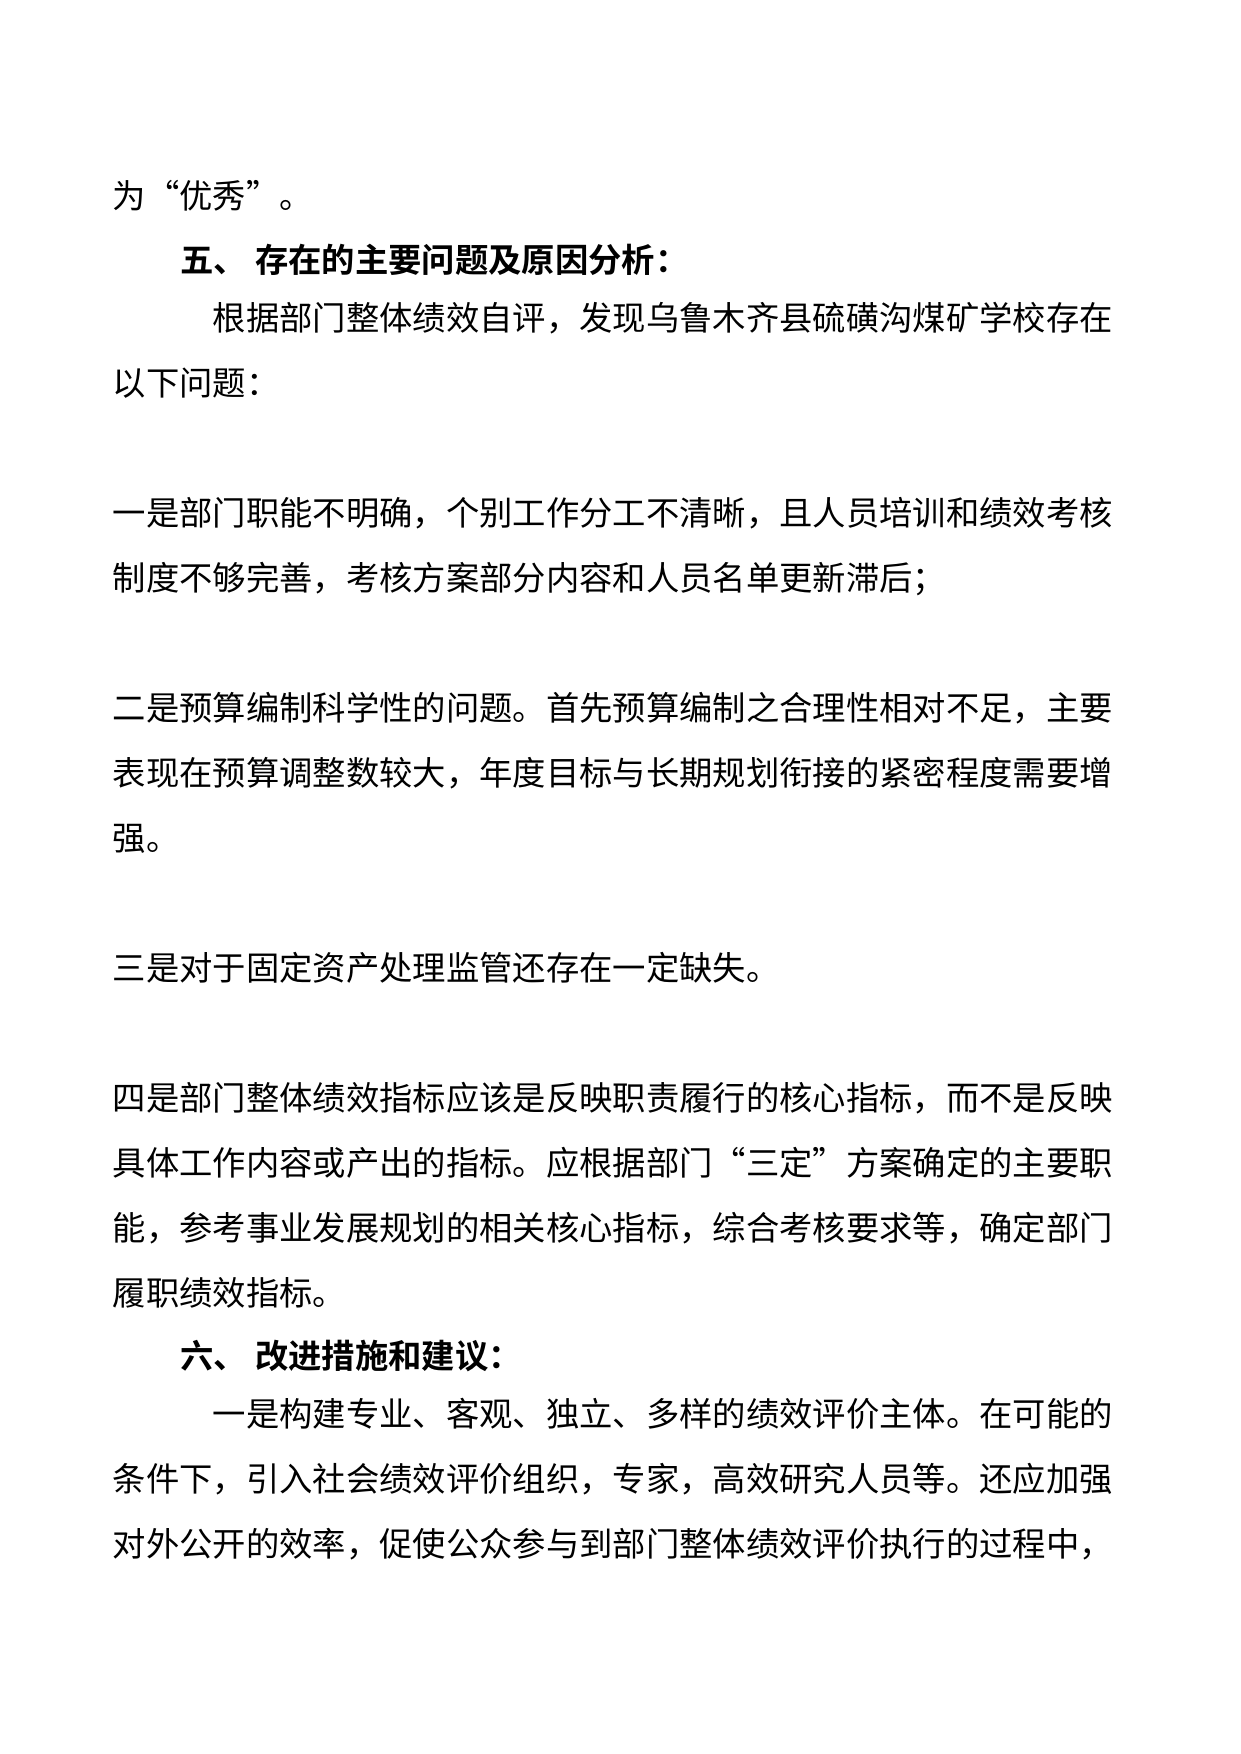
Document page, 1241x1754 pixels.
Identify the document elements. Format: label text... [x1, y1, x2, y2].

list 改进措施和建议： [180, 1323, 1128, 1379]
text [112, 1379, 1128, 1574]
list 存在的主要问题及原因分析： [180, 227, 1128, 283]
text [112, 162, 1128, 227]
text 根据部门整体绩效自评，发现乌鲁木齐县硫磺沟煤矿学校存在以下问题： 一是部门职能不明确，个别工作分工不清晰，且人员培训和绩效考核制度不够完善，考核方案部分内容和人员名单更新滞后； 二是预算编制科学性的问题。首先预算编制之合理性相对不足，主要表现在预算调整数较大，年度目标与长期规划衔接的紧密程度需要增强。 三是对于固定资产处理监管还存在一定缺失。 四是部门整体绩效指标应该是反映职责履行的核心指标，而不是反映具体工作内容或产出的指标。应根据部门“三定”方案确定的主要职能，参考事业发展规划的相关核心指标，综合考核要求等，确定部门履职绩效指标。 [112, 283, 1128, 1323]
